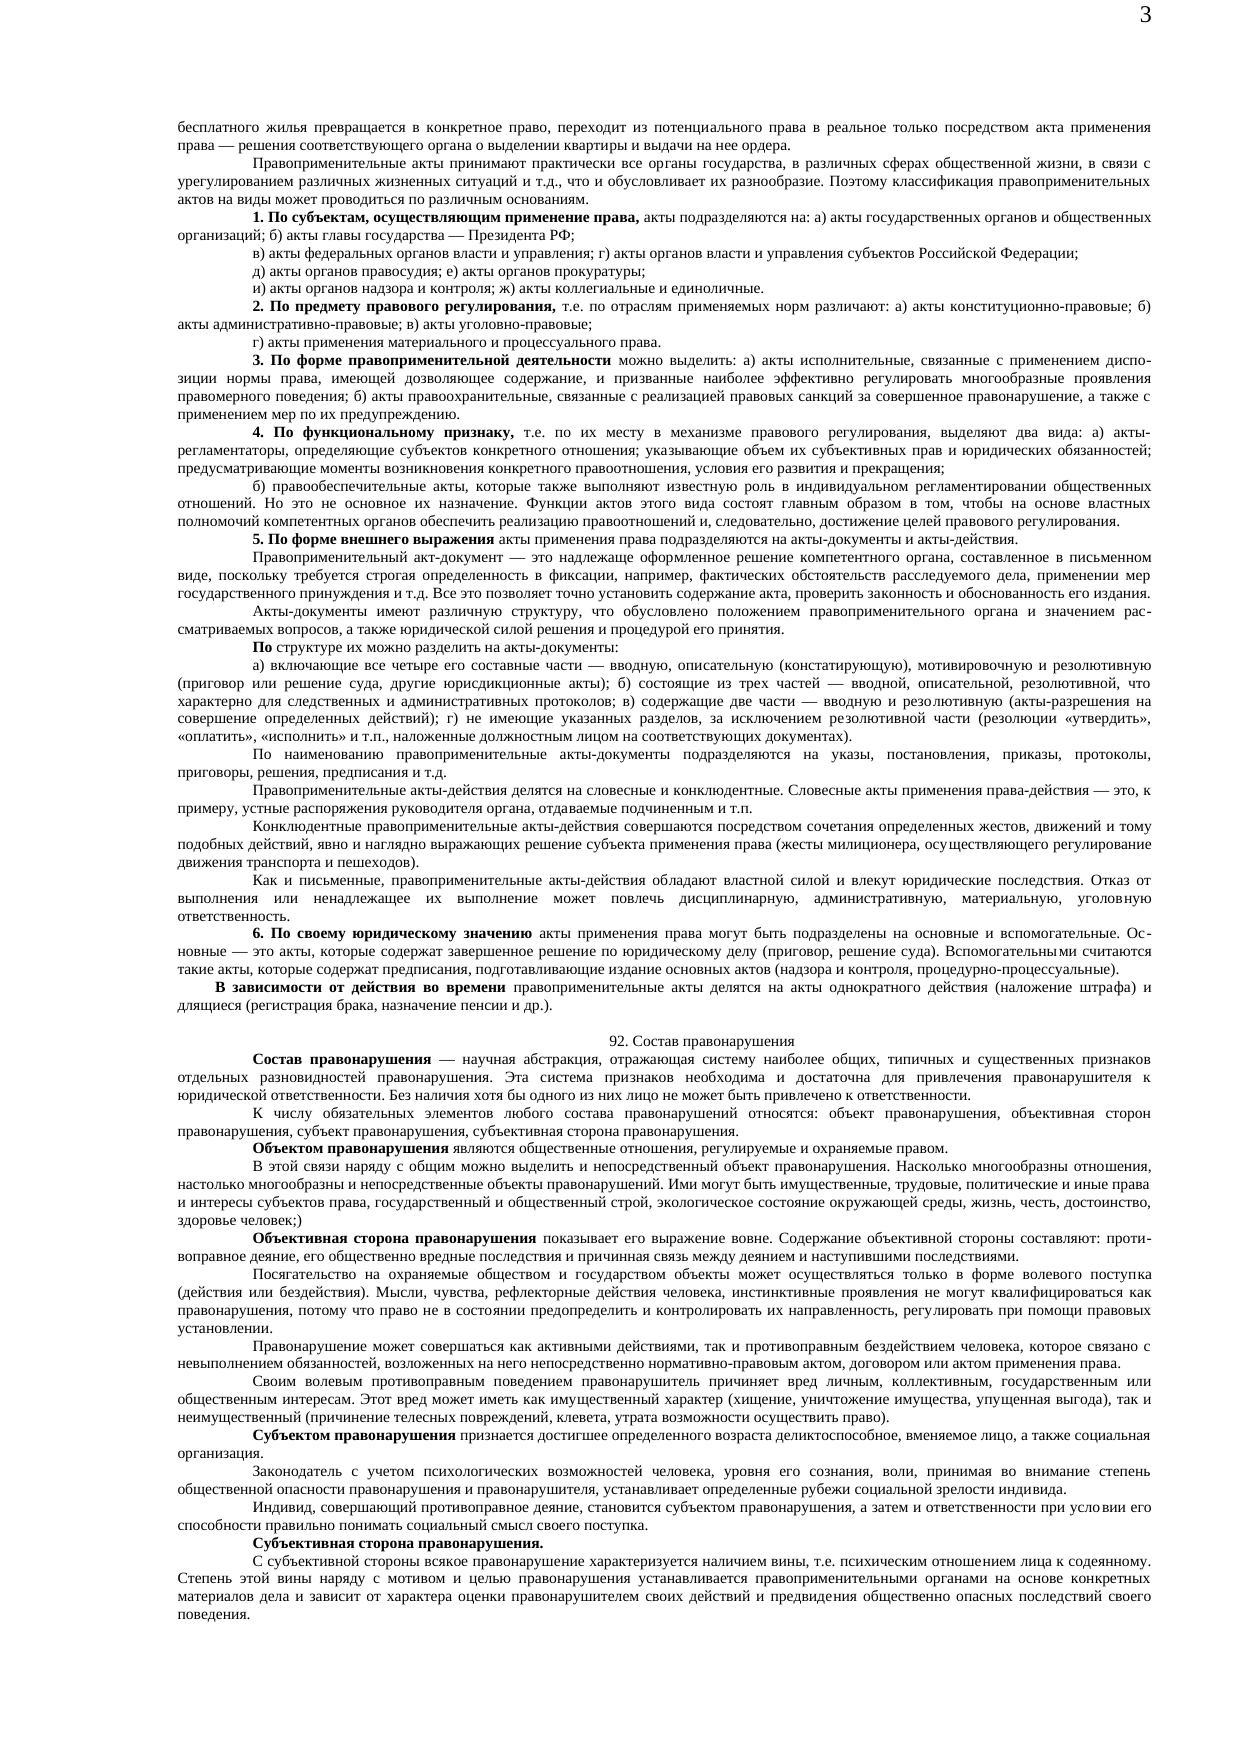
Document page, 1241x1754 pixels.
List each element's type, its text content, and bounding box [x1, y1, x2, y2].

text 6. По своему юридическому значению акты применения права могут быть подразделены на основные и вспомогательные. Основные — это акты, которые содержат завершенное решение по юридическому делу (приговор, решение суда). Вспомогательными считаются такие акты, которые содержат предписания, подготавливающие издание основных актов (надзора и контроля, процедурно-процессуальные). [177, 924, 1152, 978]
text Состав правонарушения — научная абстракция, отражающая систему наиболее общих, типичных и существенных признаков отдельных разновидностей правонарушения. Эта система признаков необходима и достаточна для привлечения правонарушителя к юридической ответственности. Без наличия хотя бы одного из них лицо не может быть привлечено к ответственности. [177, 1050, 1152, 1103]
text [177, 118, 1152, 154]
text Субъектом правонарушения признается достигшее определенного возраста деликтоспособное, вменяемое лицо, а также социальная организация. [177, 1426, 1152, 1462]
text По наименованию правоприменительные акты-документы подразделяются на указы, постановления, приказы, протоколы, приговоры, решения, предписания и т.д. [177, 745, 1152, 781]
text К числу обязательных элементов любого состава правонарушений относятся: объект правонарушения, объективная сторон правонарушения, субъект правонарушения, субъективная сторона правонарушения. [177, 1103, 1152, 1139]
text 1. По субъектам, осуществляющим применение права, акты подразделяются на: а) акты государственных органов и общественных организаций; б) акты главы государства — Президента РФ; [177, 208, 1152, 243]
text и) акты органов надзора и контроля; ж) акты коллегиальные и единоличные. [177, 279, 1152, 297]
text Как и письменные, правоприменительные акты-действия обладают властной силой и влекут юридические последствия. Отказ от выполнения или ненадлежащее их выполнение может повлечь дисциплинарную, административную, материальную, уголовную ответственность. [177, 871, 1152, 924]
text Законодатель с учетом психологических возможностей человека, уровня его сознания, воли, принимая во внимание степень общественной опасности правонарушения и правонарушителя, устанавливает определенные рубежи социальной зрелости индивида. [177, 1462, 1152, 1498]
text в) акты федеральных органов власти и управления; г) акты органов власти и управления субъектов Российской Федерации; [177, 243, 1152, 261]
text Индивид, совершающий противоправное деяние, становится субъектом правонарушения, а затем и ответственности при условии его способности правильно понимать социальный смысл своего поступка. [177, 1498, 1152, 1533]
text Правоприменительный акт-документ — это надлежаще оформленное решение компетентного органа, составленное в письменном виде, поскольку требуется строгая определенность в фиксации, например, фактических обстоятельств расследуемого дела, применении мер государственного принуждения и т.д. Все это позволяет точно установить содержание акта, проверить законность и обоснованность его издания. [177, 548, 1152, 602]
text С субъективной стороны всякое правонарушение характеризуется наличием вины, т.е. психическим отношением лица к содеянному. Степень этой вины наряду с мотивом и целью правонарушения устанавливается правоприменительными органами на основе конкретных материалов дела и зависит от характера оценки правонарушителем своих действий и предвидения общественно опасных последствий своего поведения. [177, 1551, 1152, 1623]
list В зависимости от действия во времени правоприменительные акты делятся на акты однократного действия (наложение штрафа) и длящиеся (регистрация брака, назначение пенсии и др.). [177, 978, 1152, 1014]
text Правонарушение может совершаться как активными действиями, так и противоправным бездействием человека, которое связано с невыполнением обязанностей, возложенных на него непосредственно нормативно-правовым актом, договором или актом применения права. [177, 1336, 1152, 1372]
text По структуре их можно разделить на акты-документы: [177, 638, 1152, 656]
text 3. По форме правоприменительной деятельности можно выделить: а) акты исполнительные, связанные с применением диспозиции нормы права, имеющей дозволяющее содержание, и призванные наиболее эффективно регулировать многообразные проявления правомерного поведения; б) акты правоохранительные, связанные с реализацией правовых санкций за совершенное правонарушение, а также с применением мер по их предупреждению. [177, 351, 1152, 423]
text 5. По форме внешнего выражения акты применения права подразделяются на акты-документы и акты-действия. [177, 530, 1152, 548]
text б) правообеспечительные акты, которые также выполняют известную роль в индивидуальном регламентировании общественных отношений. Но это не основное их назначение. Функции актов этого вида состоят главным образом в том, чтобы на основе властных полномочий компетентных органов обеспечить реализацию правоотношений и, следовательно, достижение целей правового регулирования. [177, 476, 1152, 530]
text В этой связи наряду с общим можно выделить и непосредственный объект правонарушения. Насколько многообразны отношения, настолько многообразны и непосредственные объекты правонарушений. Ими могут быть имущественные, трудовые, политические и иные права и интересы субъектов права, государственный и общественный строй, экологическое состояние окружающей среды, жизнь, честь, достоинство, здоровье человек;) [177, 1157, 1152, 1229]
text 2. По предмету правового регулирования, т.е. по отраслям применяемых норм различают: а) акты конституционно-правовые; б) акты административно-правовые; в) акты уголовно-правовые; [177, 297, 1152, 333]
text д) акты органов правосудия; е) акты органов прокуратуры; [177, 261, 1152, 279]
text Конклюдентные правоприменительные акты-действия совершаются посредством сочетания определенных жестов, движений и тому подобных действий, явно и наглядно выражающих решение субъекта применения права (жесты милиционера, осуществляющего регулирование движения транспорта и пешеходов). [177, 817, 1152, 871]
text Акты-документы имеют различную структуру, что обусловлено положением правоприменительного органа и значением рассматриваемых вопросов, а также юридической силой решения и процедурой его принятия. [177, 602, 1152, 638]
text Посягательство на охраняемые обществом и государством объекты может осуществляться только в форме волевого поступка (действия или бездействия). Мысли, чувства, рефлекторные действия человека, инстинктивные проявления не могут квалифицироваться как правонарушения, потому что право не в состоянии предопределить и контролировать их направленность, регулировать при помощи правовых установлении. [177, 1265, 1152, 1336]
text Субъективная сторона правонарушения. [177, 1533, 1152, 1551]
text Своим волевым противоправным поведением правонарушитель причиняет вред личным, коллективным, государственным или общественным интересам. Этот вред может иметь как имущественный характер (хищение, уничтожение имущества, упущенная выгода), так и неимущественный (причинение телесных повреждений, клевета, утрата возможности осуществить право). [177, 1372, 1152, 1426]
text Правоприменительные акты-действия делятся на словесные и конклюдентные. Словесные акты применения права-действия — это, к примеру, устные распоряжения руководителя органа, отдаваемые подчиненным и т.п. [177, 781, 1152, 817]
text Объектом правонарушения являются общественные отношения, регулируемые и охраняемые правом. [177, 1139, 1152, 1157]
text 4. По функциональному признаку, т.е. по их месту в механизме правового регулирования, выделяют два вида: а) акты-регламентаторы, определяющие субъектов конкретного отношения; указывающие объем их субъективных прав и юридических обязанностей; предусматривающие моменты возникновения конкретного правоотношения, условия его развития и прекращения; [177, 423, 1152, 476]
text Объективная сторона правонарушения показывает его выражение вовне. Содержание объективной стороны составляют: противоправное деяние, его общественно вредные последствия и причинная связь между деянием и наступившими последствиями. [177, 1229, 1152, 1265]
text 92. Состав правонарушения [177, 1032, 1152, 1050]
text Правоприменительные акты принимают практически все органы государства, в различных сферах общественной жизни, в связи с урегулированием различных жизненных ситуаций и т.д., что и обусловливает их разнообразие. Поэтому классификация правоприменительных актов на виды может проводиться по различным основаниям. [177, 154, 1152, 208]
text а) включающие все четыре его составные части — вводную, описательную (констатирующую), мотивировочную и резолютивную (приговор или решение суда, другие юрисдикционные акты); б) состоящие из трех частей — вводной, описательной, резолютивной, что характерно для следственных и административных протоколов; в) содержащие две части — вводную и резолютивную (акты-разрешения на совершение определенных действий); г) не имеющие указанных разделов, за исключением резолютивной части (резолюции «утвердить», «оплатить», «исполнить» и т.п., наложенные должностным лицом на соответствующих документах). [177, 656, 1152, 745]
text г) акты применения материального и процессуального права. [177, 333, 1152, 351]
